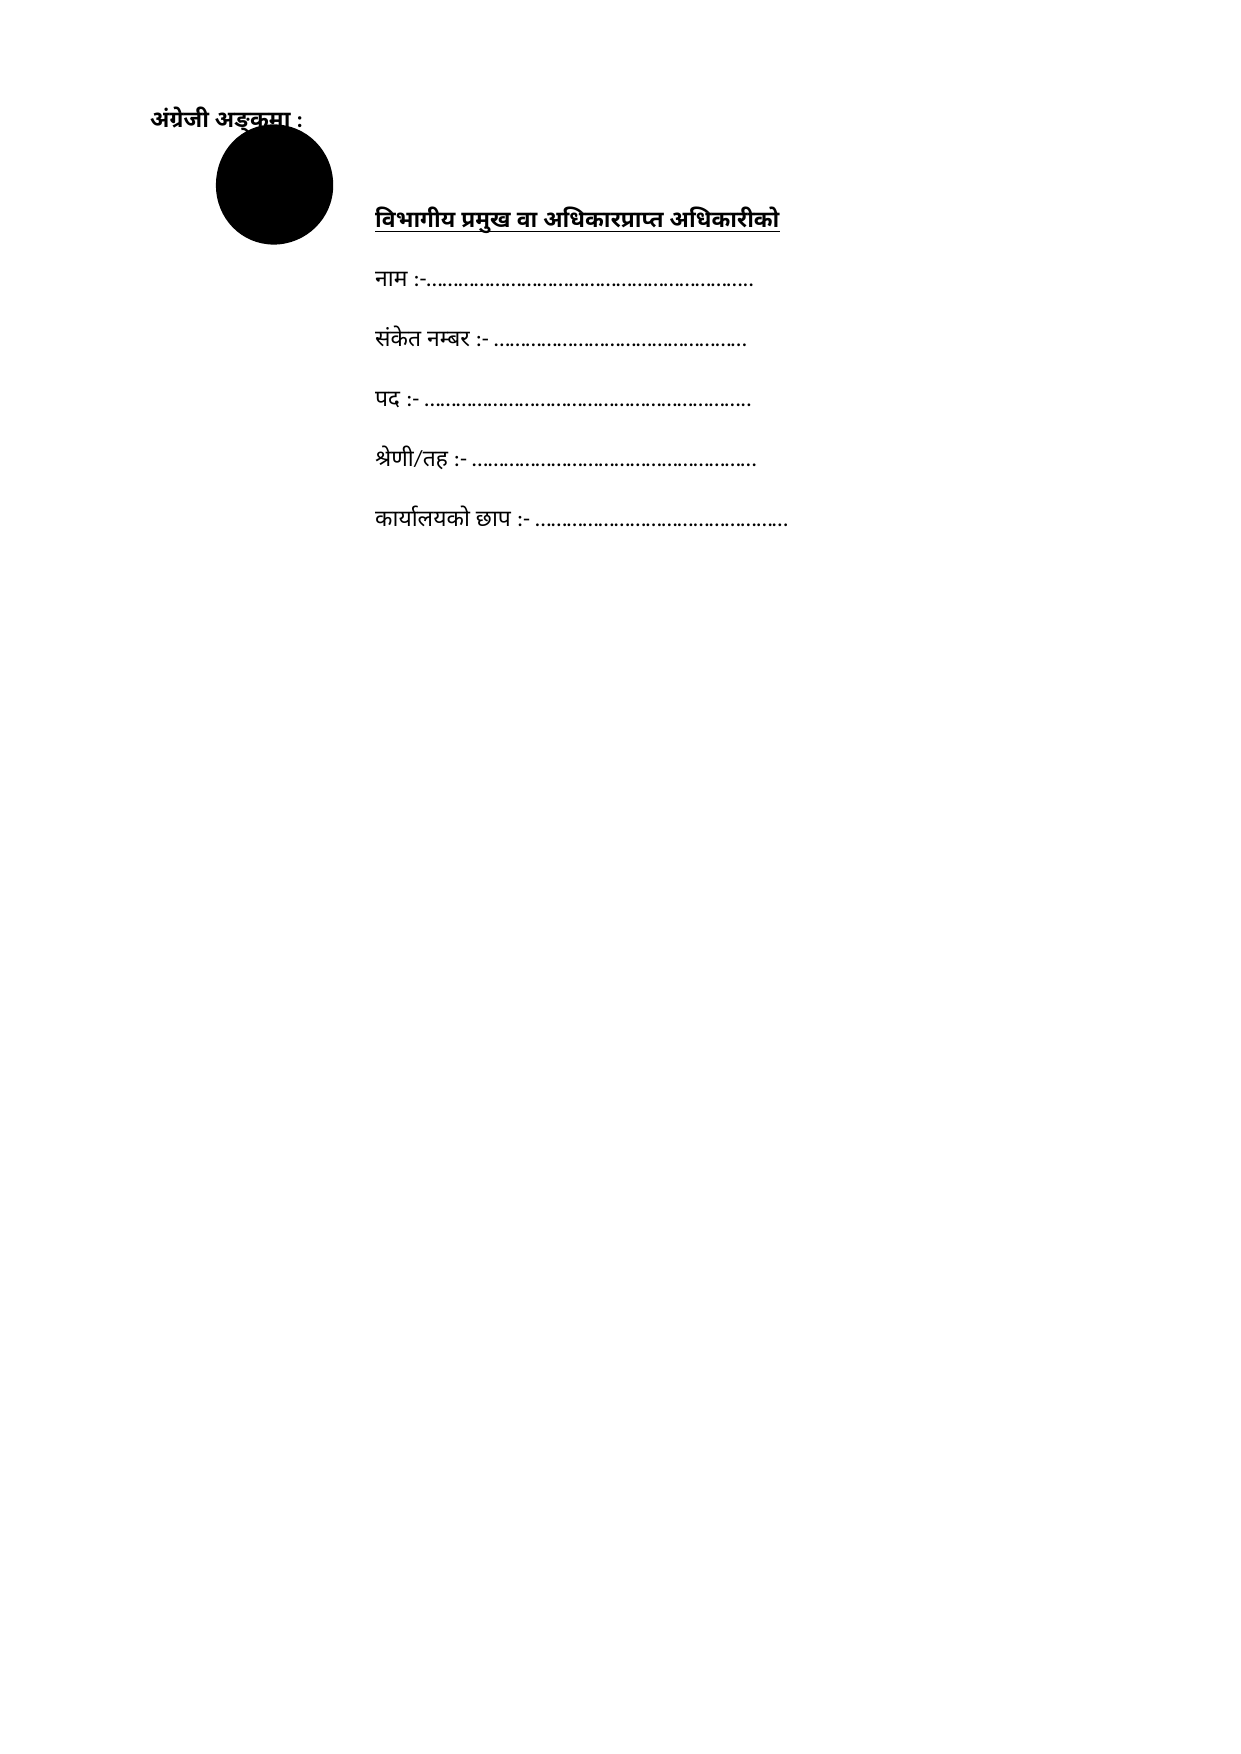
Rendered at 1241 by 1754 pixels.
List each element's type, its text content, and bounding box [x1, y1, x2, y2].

text पद :- …………………………………………………….. [375, 384, 1135, 416]
text श्रेणी/तह :- ……………………………………………… [375, 444, 1135, 476]
text संकेत नम्बर :- ………………………………………… [375, 324, 1135, 356]
text कार्यालयको छाप :- ………………………………………… [300, 504, 1135, 536]
text नाम :-…………………………………………………….. [375, 264, 1135, 296]
text विभागीय प्रमुख वा अधिकारप्राप्त अधिकारीको [375, 207, 1135, 237]
text अंग्रेजी अङ्कमा : [150, 105, 1135, 137]
